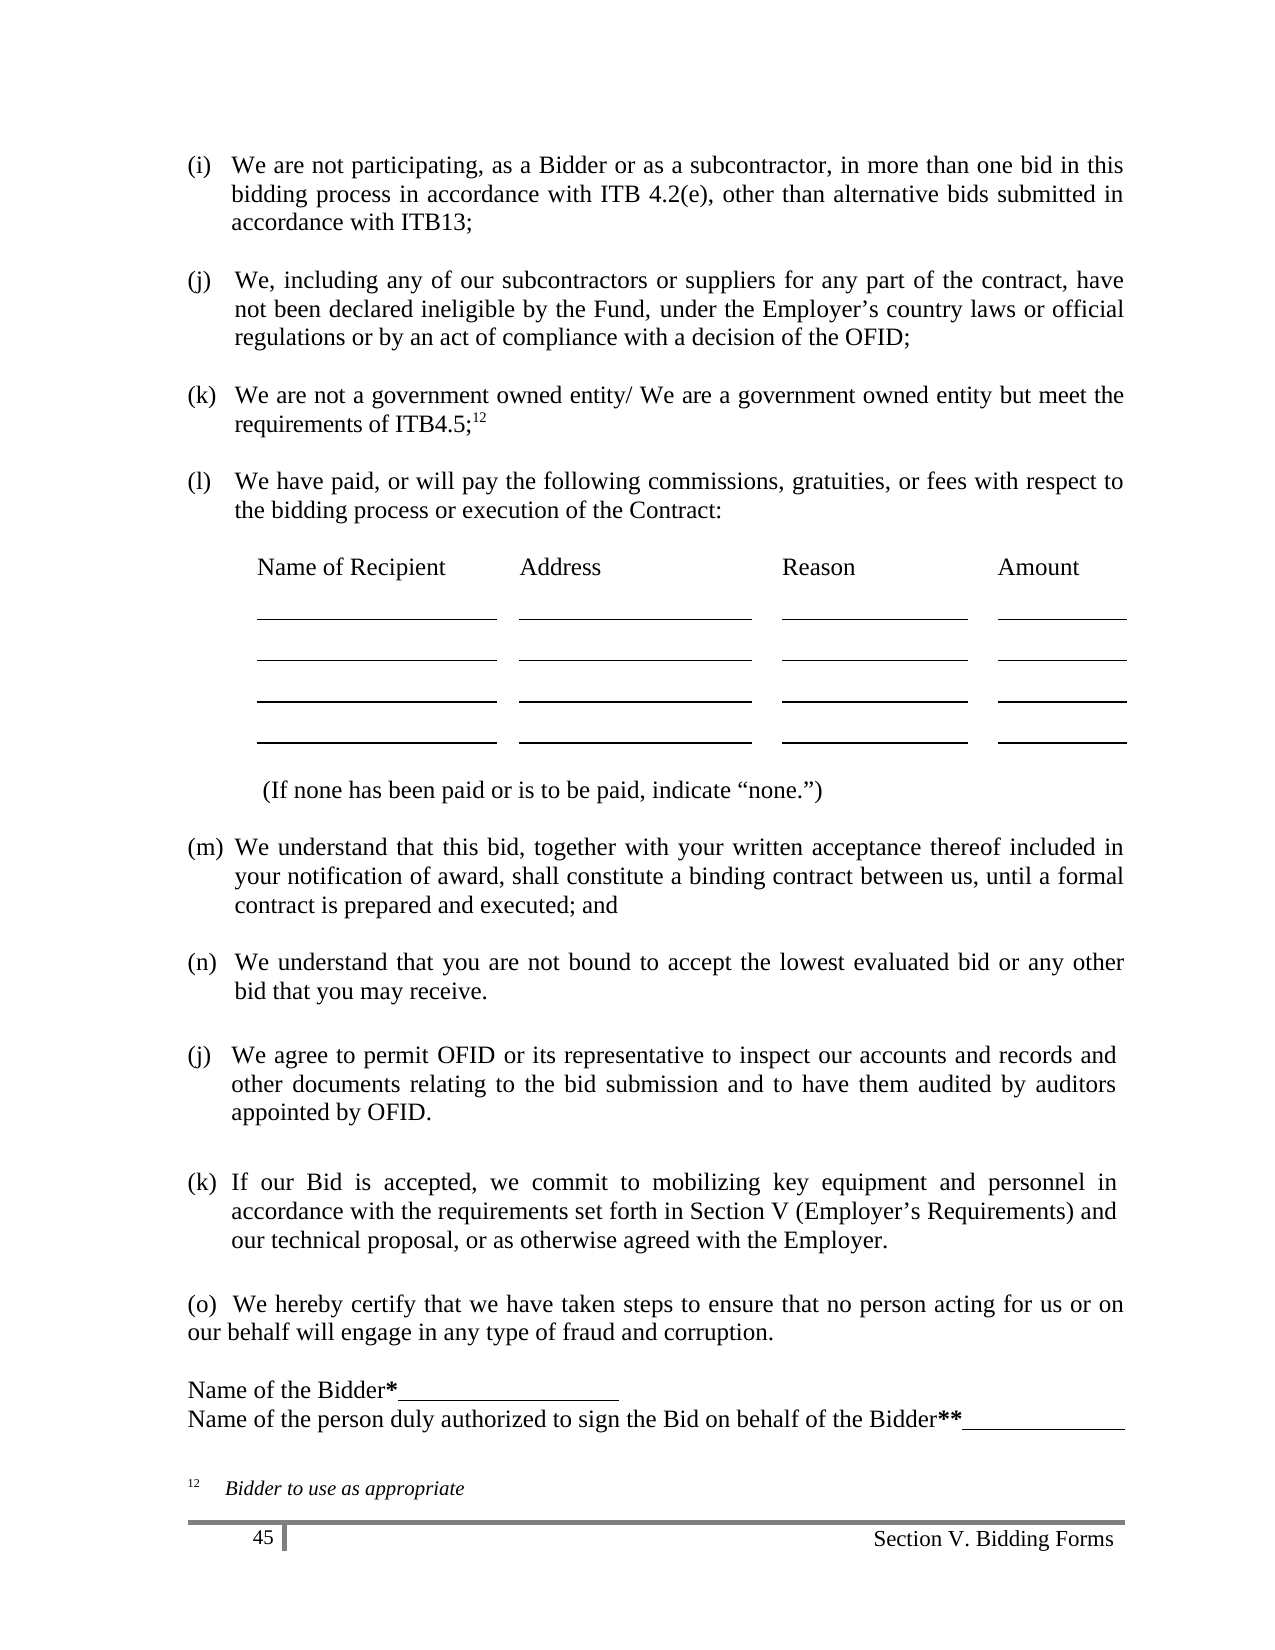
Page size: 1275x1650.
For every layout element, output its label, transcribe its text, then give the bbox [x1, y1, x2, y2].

table_cell [986, 705, 1147, 746]
table_cell [246, 705, 508, 746]
text (m) We understand that this bid, together with your written acceptance thereof included in your notification of award, shall constitute a binding contract between us, until a formal contract is prepared and executed; and [187, 832, 1125, 919]
text Name of the person duly authorized to sign the Bid on behalf of the Bidder** [187, 1404, 1125, 1432]
text (n) We understand that you are not bound to accept the lowest evaluated bid or any other bid that you may receive. [187, 947, 1125, 1005]
table_cell [246, 623, 508, 664]
text (o) We hereby certify that we have taken steps to ensure that no person acting for us or on our behalf will engage in any type of fraud and corruption. [187, 1289, 1125, 1346]
text (l) We have paid, or will pay the following commissions, gratuities, or fees with respect to the bidding process or execution of the Contract: [187, 466, 1125, 524]
table_cell [771, 664, 986, 705]
table_cell [508, 581, 771, 622]
text Name of the Bidder* [187, 1375, 1125, 1404]
table_header Address [508, 553, 771, 581]
table_header Amount [986, 553, 1147, 581]
table_header Reason [771, 553, 986, 581]
table_cell [508, 705, 771, 746]
table_cell [771, 705, 986, 746]
table_cell [986, 581, 1147, 622]
table_cell [508, 664, 771, 705]
text (If none has been paid or is to be paid, indicate “none.”) [187, 775, 1125, 804]
list We are not participating, as a Bidder or as a subcontractor, in more than one bid in this bidding process in accordance with ITB 4.2(e), other than alternative bids submitted in accordance with ITB13; [187, 150, 1125, 236]
table_header Name of Recipient [246, 553, 508, 581]
table_cell [771, 581, 986, 622]
text (k) We are not a government owned entity/ We are a government owned entity but meet the requirements of ITB4.5; [187, 380, 1125, 437]
list We agree to permit OFID or its representative to inspect our accounts and records and other documents relating to the bid submission and to have them audited by auditors appointed by OFID. [187, 1040, 1118, 1126]
table_cell [508, 623, 771, 664]
text (j) We, including any of our subcontractors or suppliers for any part of the contract, have not been declared ineligible by the Fund, under the Employer’s country laws or official regulations or by an act of compliance with a decision of the OFID; [187, 265, 1125, 351]
table_cell [986, 623, 1147, 664]
table_cell [246, 664, 508, 705]
list If our Bid is accepted, we commit to mobilizing key equipment and personnel in accordance with the requirements set forth in Section V (Employer’s Requirements) and our technical proposal, or as otherwise agreed with the Employer. [187, 1167, 1118, 1254]
table_cell [771, 623, 986, 664]
table_cell [246, 581, 508, 622]
table_cell [986, 664, 1147, 705]
